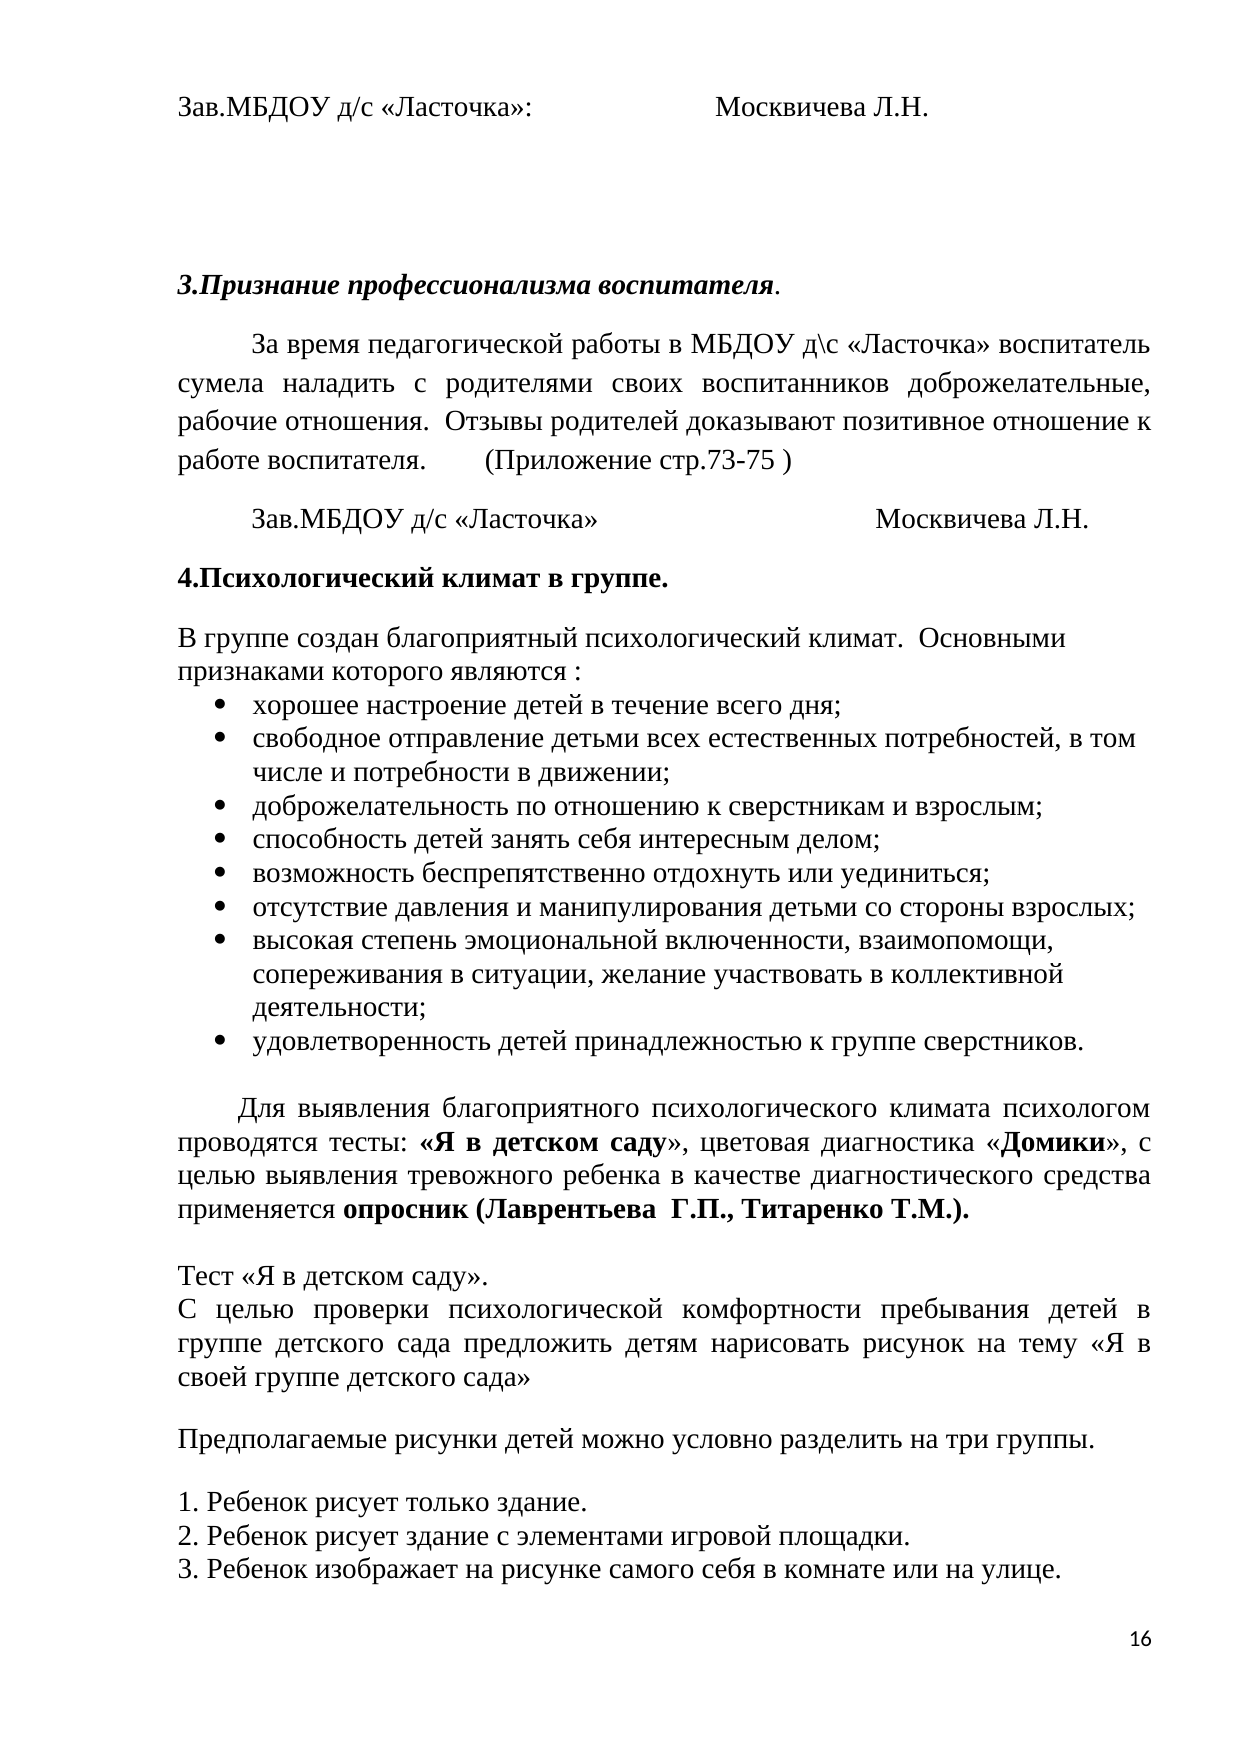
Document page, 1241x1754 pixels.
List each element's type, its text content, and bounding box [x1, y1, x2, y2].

list высокая степень эмоциональной включенности, взаимопомощи, сопереживания в ситуации, желание участвовать в коллективной деятельности; [215, 922, 1152, 1023]
text С целью проверки психологической комфортности пребывания детей в группе детского сада предложить детям нарисовать рисунок на тему «Я в своей группе детского сада» [177, 1292, 1152, 1392]
text За время педагогической работы в МБДОУ д\с «Ласточка» воспитатель сумела наладить с родителями своих воспитанников доброжелательные, рабочие отношения. Отзывы родителей доказывают позитивное отношение к работе воспитателя. (Приложение стр.73-75 ) [177, 326, 1152, 475]
text Предполагаемые рисунки детей можно условно разделить на три группы. [177, 1421, 1152, 1455]
text В группе создан благоприятный психологический климат. Основными признаками которого являются : [177, 620, 1152, 687]
text 4.Психологический климат в группе. [177, 561, 1152, 594]
list доброжелательность по отношению к сверстникам и взрослым; [215, 788, 1152, 821]
list удовлетворенность детей принадлежностью к группе сверстников. [215, 1023, 1152, 1057]
text Зав.МБДОУ д/с «Ласточка»: Москвичева Л.Н. [177, 89, 1152, 122]
list способность детей занять себя интересным делом; [215, 821, 1152, 855]
text 1. Ребенок рисует только здание. 2. Ребенок рисует здание с элементами игровой площадки. 3. Ребенок изображает на рисунке самого себя в комнате или на улице. [177, 1484, 1152, 1585]
text Тест «Я в детском саду». [177, 1258, 1152, 1292]
text Зав.МБДОУ д/с «Ласточка» Москвичева Л.Н. [177, 501, 1152, 535]
list свободное отправление детьми всех естественных потребностей, в том числе и потребности в движении; [215, 721, 1152, 788]
list возможность беспрепятственно отдохнуть или уединиться; [215, 855, 1152, 889]
text 3.Признание профессионализма воспитателя. [177, 267, 1152, 300]
list хорошее настроение детей в течение всего дня; [215, 687, 1152, 721]
list отсутствие давления и манипулирования детьми со стороны взрослых; [215, 889, 1152, 922]
text Для выявления благоприятного психологического климата психологом проводятся тесты: «Я в детском саду», цветовая диагностика «Домики», с целью выявления тревожного ребенка в качестве диагностического средства применяется опросник (Лаврентьева Г.П., Титаренко Т.М.). [177, 1090, 1152, 1224]
